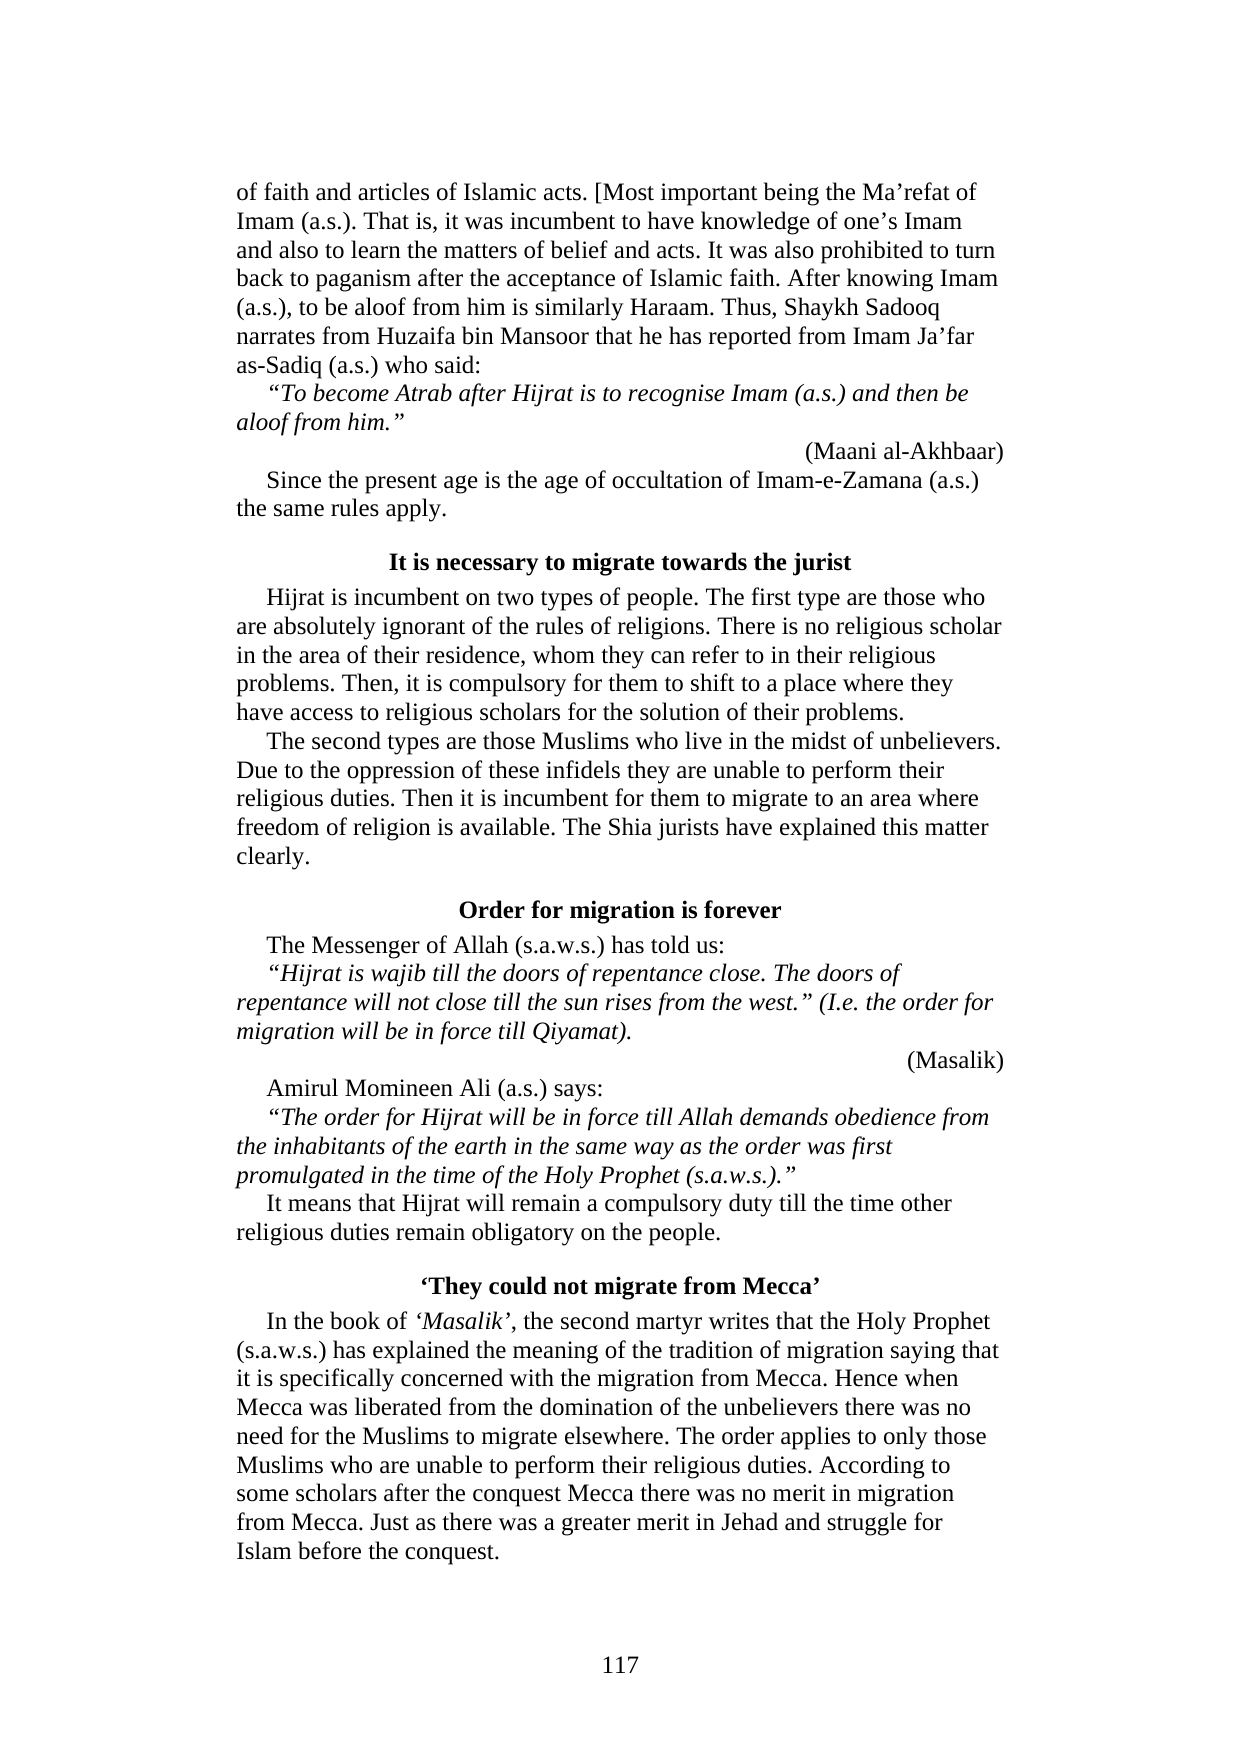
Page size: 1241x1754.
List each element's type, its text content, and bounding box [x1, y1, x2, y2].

text It means that Hijrat will remain a compulsory duty till the time other religious duties remain obligatory on the people. [236, 1188, 1004, 1246]
text (Masalik) [236, 1045, 1004, 1073]
subtitle ‘They could not migrate from Mecca’ [236, 1271, 1004, 1300]
text “The order for Hijrat will be in force till Allah demands obedience from the inhabitants of the earth in the same way as the order was first promulgated in the time of the Holy Prophet (s.a.w.s.).” [236, 1102, 1004, 1188]
text Hijrat is incumbent on two types of people. The first type are those who are absolutely ignorant of the rules of religions. There is no religious scholar in the area of their residence, whom they can refer to in their religious problems. Then, it is compulsory for them to shift to a place where they have access to religious scholars for the solution of their problems. [236, 582, 1004, 726]
subtitle It is necessary to migrate towards the jurist [236, 547, 1004, 576]
text In the book of ‘Masalik’, the second martyr writes that the Holy Prophet (s.a.w.s.) has explained the meaning of the tradition of migration saying that it is specifically concerned with the migration from Mecca. Hence when Mecca was liberated from the domination of the unbelievers there was no need for the Muslims to migrate elsewhere. The order applies to only those Muslims who are unable to perform their religious duties. According to some scholars after the conquest Mecca there was no merit in migration from Mecca. Just as there was a greater merit in Jehad and struggle for Islam before the conquest. [236, 1306, 1004, 1565]
text “To become Atrab after Hijrat is to recognise Imam (a.s.) and then be aloof from him.” [236, 378, 1004, 436]
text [236, 177, 1004, 378]
text Since the present age is the age of occultation of Imam-e-Zamana (a.s.) the same rules apply. [236, 465, 1004, 522]
text The second types are those Muslims who live in the midst of unbelievers. Due to the oppression of these infidels they are unable to perform their religious duties. Then it is incumbent for them to migrate to an area where freedom of religion is available. The Shia jurists have explained this matter clearly. [236, 726, 1004, 870]
text Amirul Momineen Ali (a.s.) says: [236, 1073, 1004, 1102]
text “Hijrat is wajib till the doors of repentance close. The doors of repentance will not close till the sun rises from the west.” (I.e. the order for migration will be in force till Qiyamat). [236, 958, 1004, 1045]
subtitle Order for migration is forever [236, 895, 1004, 923]
text The Messenger of Allah (s.a.w.s.) has told us: [236, 930, 1004, 958]
text (Maani al-Akhbaar) [236, 436, 1004, 465]
